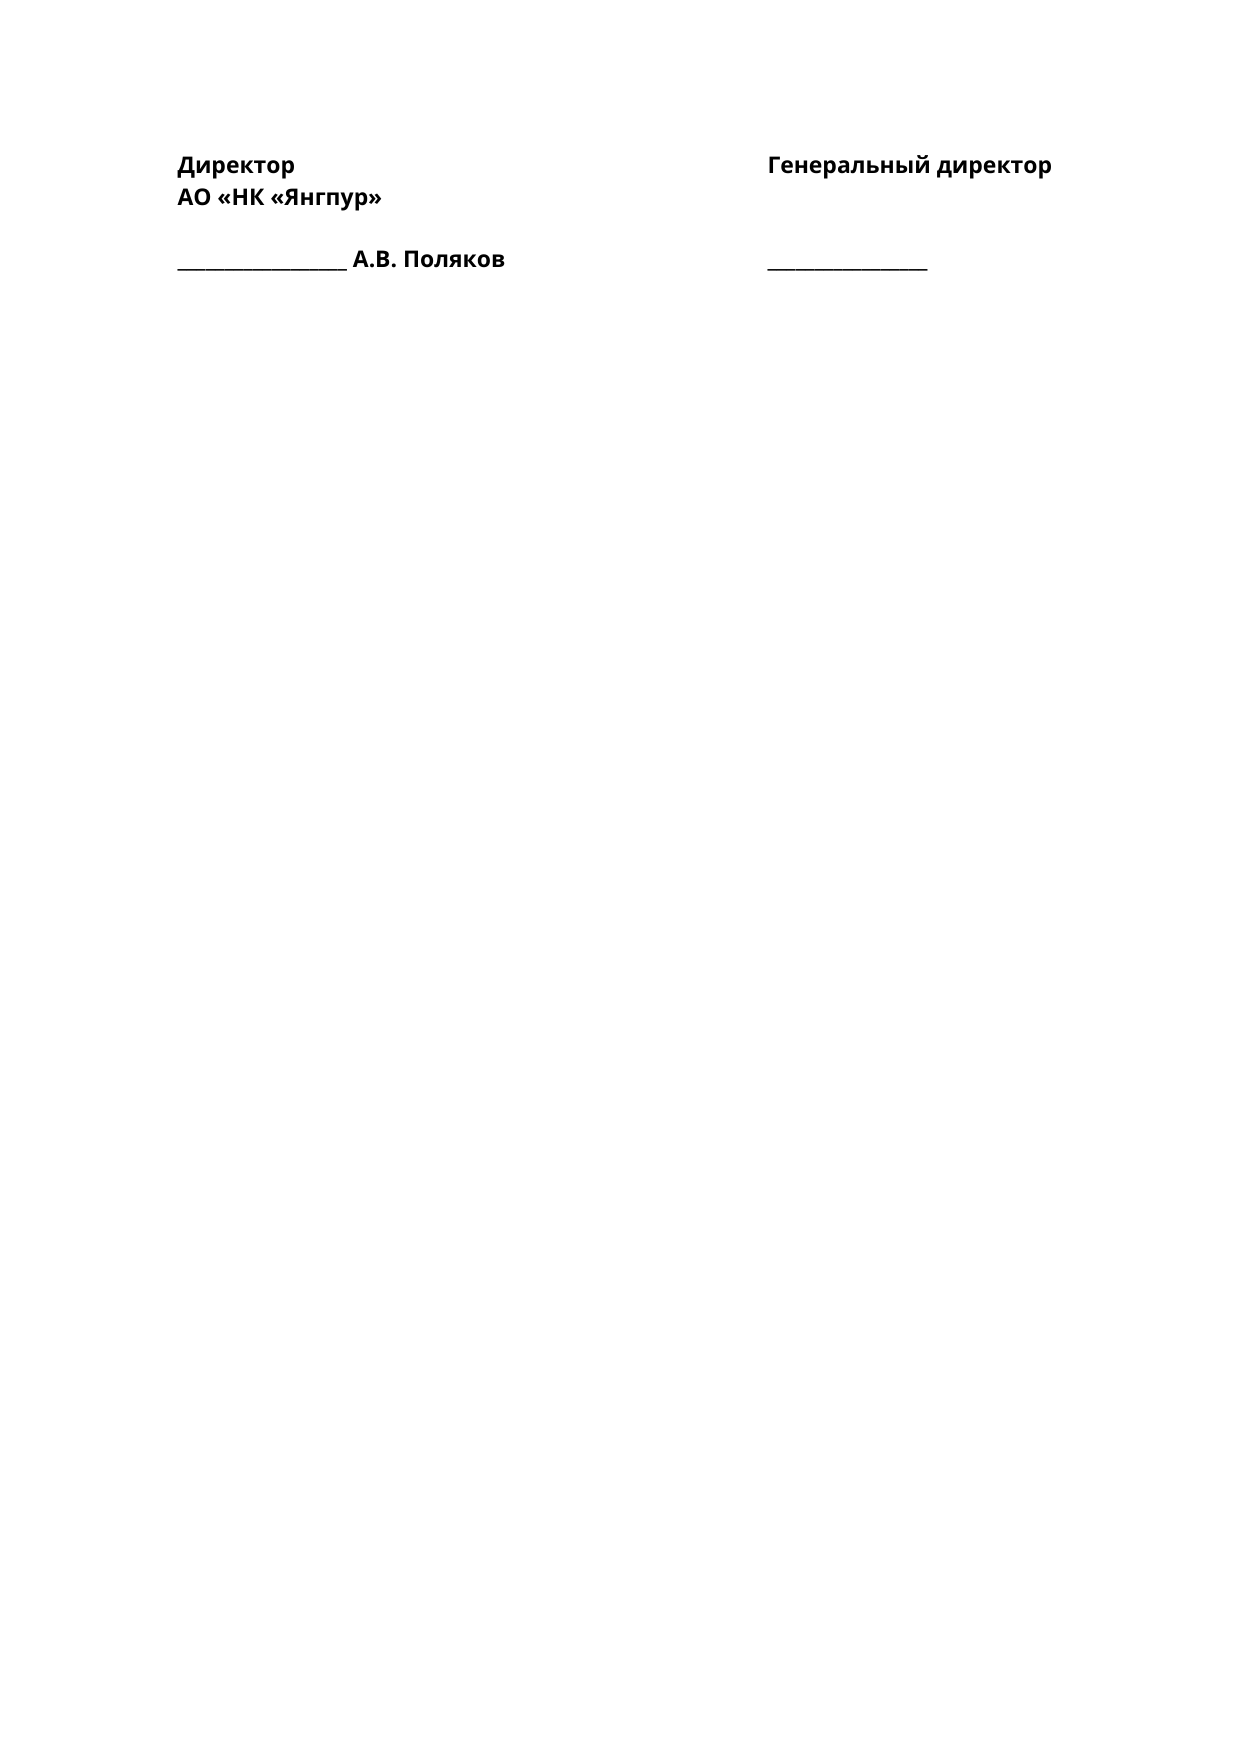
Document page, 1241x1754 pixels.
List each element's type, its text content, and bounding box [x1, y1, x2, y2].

text __________________ А.В. Поляков _________________ [177, 243, 1152, 274]
text Директор Генеральный директор [177, 149, 1152, 181]
text АО «НК «Янгпур» [177, 181, 1152, 212]
